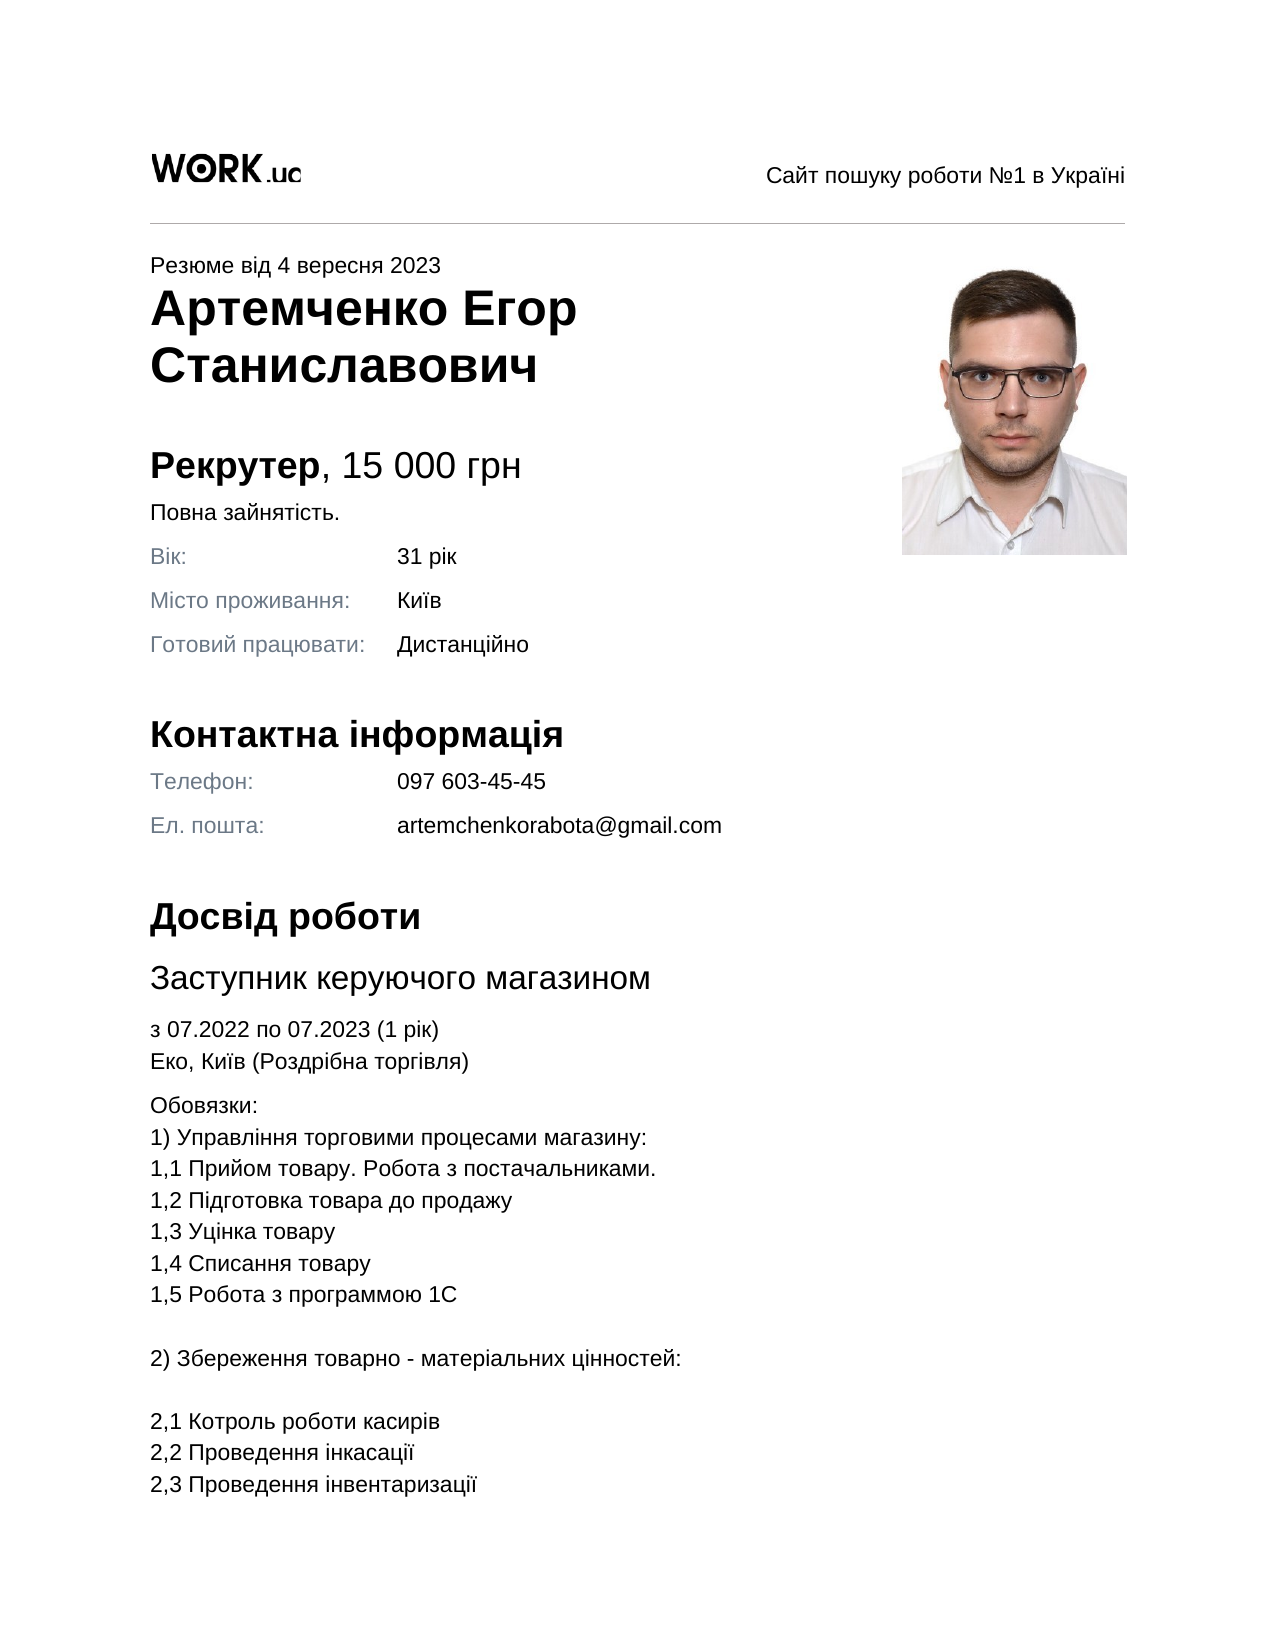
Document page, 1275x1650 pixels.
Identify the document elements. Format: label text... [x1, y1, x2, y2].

text Ел. пошта: artemchenkorabota@gmail.com [150, 812, 1125, 839]
subtitle Заступник керуючого магазином [150, 958, 1125, 996]
subtitle Контактна інформація [150, 713, 1125, 756]
text Телефон: 097 603-45-45 [150, 768, 1125, 794]
picture [150, 153, 301, 182]
picture [902, 254, 1127, 555]
text Сайт пошуку роботи №1 в Україні [150, 162, 1125, 189]
text Повна зайнятість. [150, 499, 902, 525]
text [150, 1092, 1125, 1497]
text з 07.2022 по 07.2023 (1 рік) Еко, Київ (Роздрібна торгівля) [150, 1016, 1125, 1074]
text Резюме від 4 вересня 2023 Артемченко Егор Станиславович [150, 252, 1125, 393]
text Готовий працювати: Дистанційно [150, 631, 1125, 657]
text Місто проживання: Київ [150, 587, 1125, 613]
text Вік: 31 рік [150, 543, 1125, 569]
subtitle Досвід роботи [150, 894, 1125, 937]
subtitle Рекрутер, 15 000 грн [150, 443, 902, 486]
